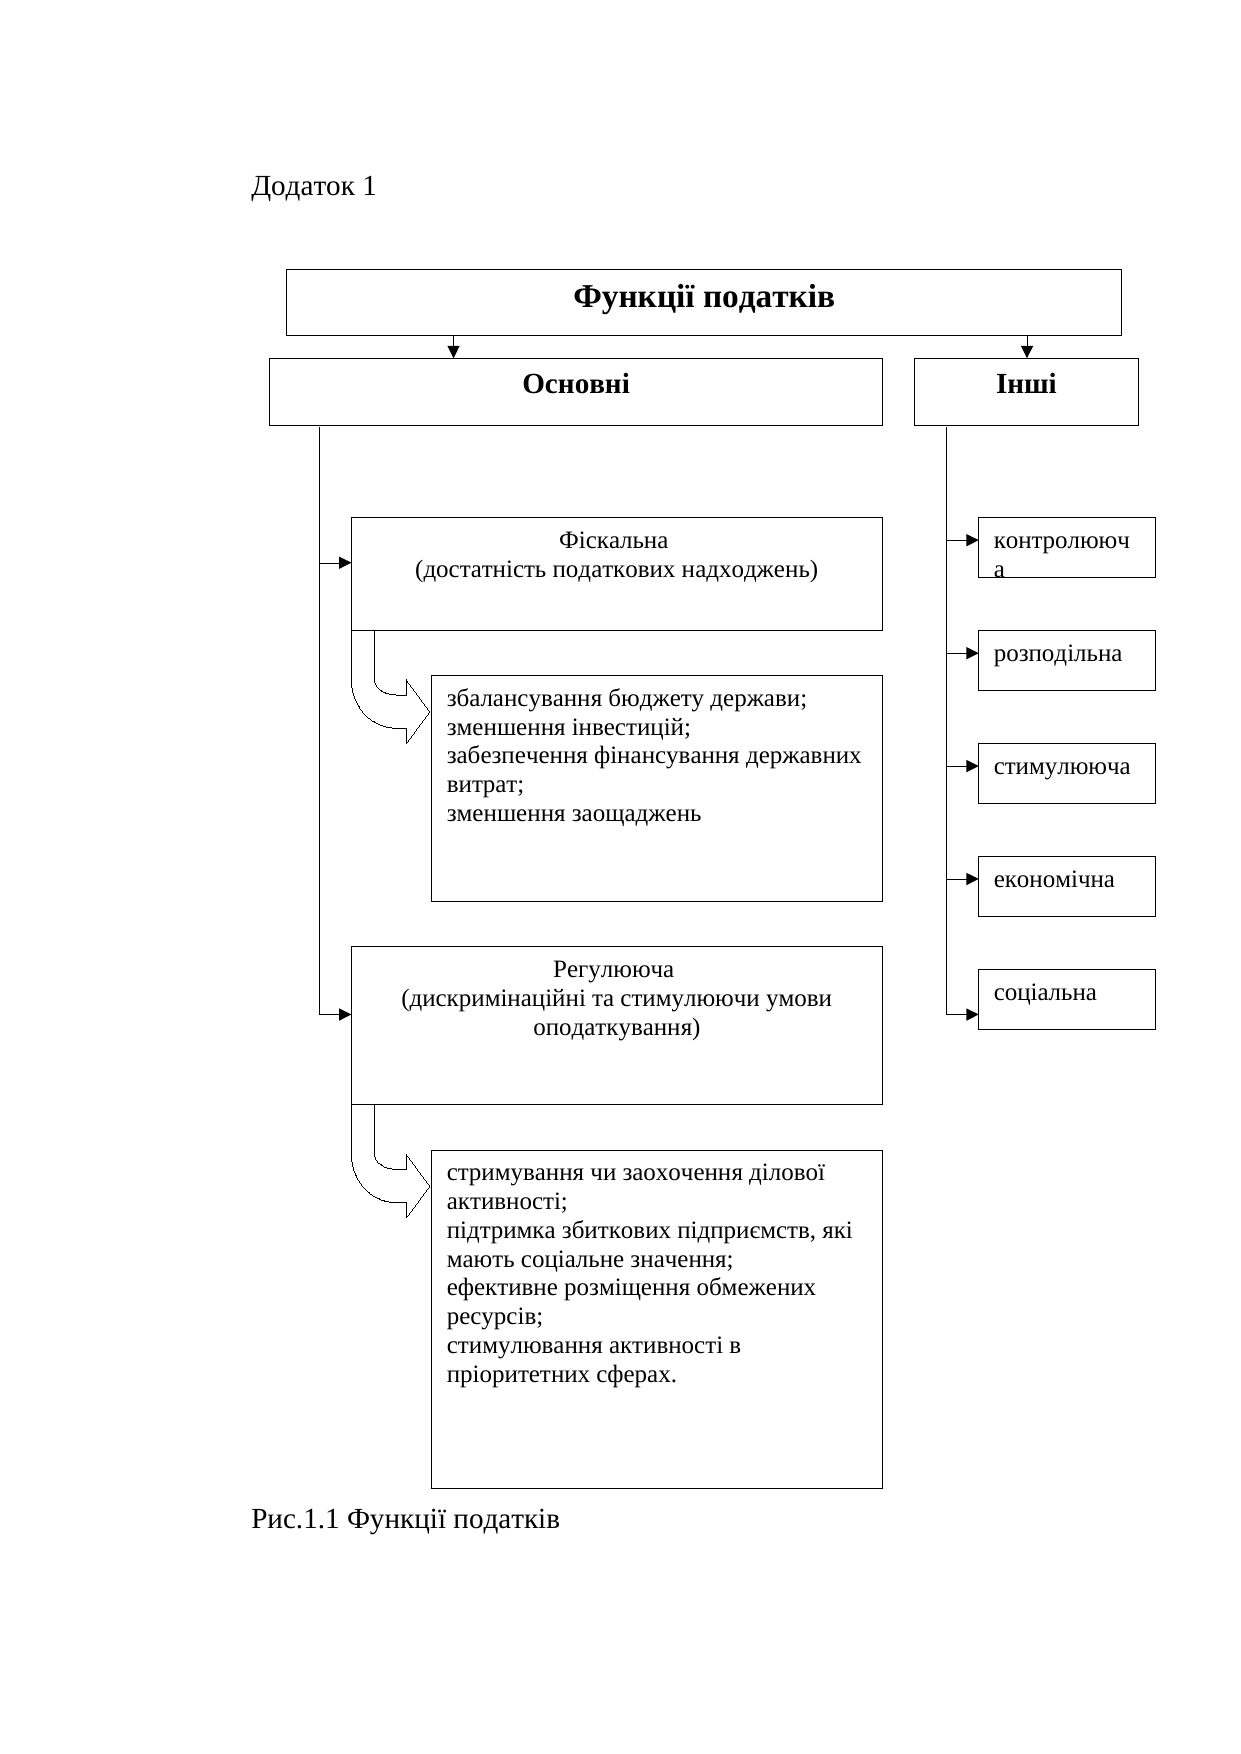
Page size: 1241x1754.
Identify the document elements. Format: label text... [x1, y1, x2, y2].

text Рис.1.1 Функції податків [177, 1501, 1152, 1534]
text Додаток 1 [177, 168, 1152, 202]
